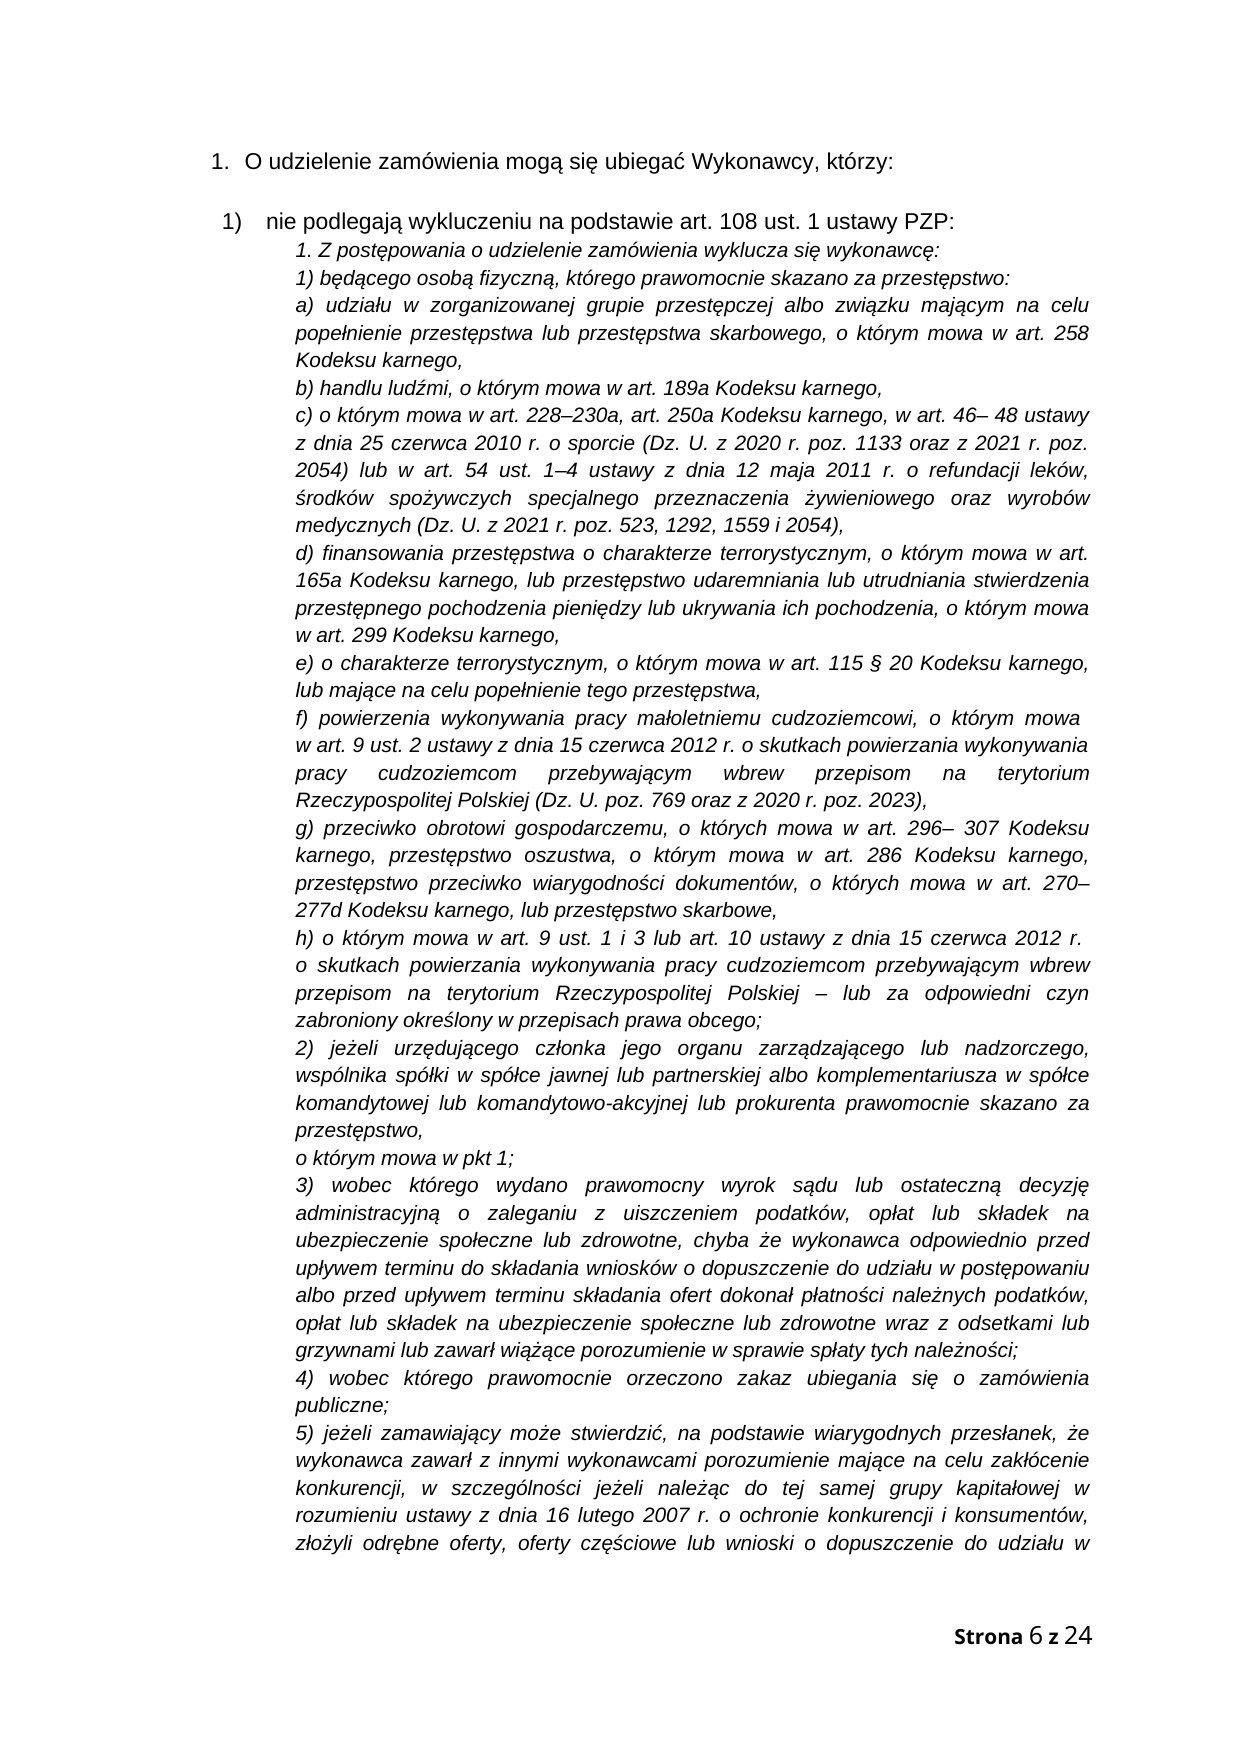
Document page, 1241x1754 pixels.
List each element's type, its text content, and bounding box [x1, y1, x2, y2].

list nie podlegają wykluczeniu na podstawie art. 108 ust. 1 ustawy PZP: [222, 208, 1092, 234]
list f) powierzenia wykonywania pracy małoletniemu cudzoziemcowi, o którym mowa w art. 9 ust. 2 ustawy z dnia 15 czerwca 2012 r. o skutkach powierzania wykonywania pracy cudzoziemcom przebywającym wbrew przepisom na terytorium Rzeczypospolitej Polskiej (Dz. U. poz. 769 oraz z 2020 r. poz. 2023), [295, 706, 1092, 812]
list h) o którym mowa w art. 9 ust. 1 i 3 lub art. 10 ustawy z dnia 15 czerwca 2012 r. o skutkach powierzania wykonywania pracy cudzoziemcom przebywającym wbrew przepisom na terytorium Rzeczypospolitej Polskiej – lub za odpowiedni czyn zabroniony określony w przepisach prawa obcego; [295, 926, 1092, 1032]
list 2) jeżeli urzędującego członka jego organu zarządzającego lub nadzorczego, wspólnika spółki w spółce jawnej lub partnerskiej albo komplementariusza w spółce komandytowej lub komandytowo-akcyjnej lub prokurenta prawomocnie skazano za przestępstwo, o którym mowa w pkt 1; [295, 1036, 1092, 1170]
list 4) wobec którego prawomocnie orzeczono zakaz ubiegania się o zamówienia publiczne; [295, 1366, 1092, 1417]
list g) przeciwko obrotowi gospodarczemu, o których mowa w art. 296– 307 Kodeksu karnego, przestępstwo oszustwa, o którym mowa w art. 286 Kodeksu karnego, przestępstwo przeciwko wiarygodności dokumentów, o których mowa w art. 270–277d Kodeksu karnego, lub przestępstwo skarbowe, [295, 816, 1092, 922]
list c) o którym mowa w art. 228–230a, art. 250a Kodeksu karnego, w art. 46– 48 ustawy z dnia 25 czerwca 2010 r. o sporcie (Dz. U. z 2020 r. poz. 1133 oraz z 2021 r. poz. 2054) lub w art. 54 ust. 1–4 ustawy z dnia 12 maja 2011 r. o refundacji leków, środków spożywczych specjalnego przeznaczenia żywieniowego oraz wyrobów medycznych (Dz. U. z 2021 r. poz. 523, 1292, 1559 i 2054), [295, 403, 1092, 537]
list 1) będącego osobą fizyczną, którego prawomocnie skazano za przestępstwo: [295, 266, 1092, 290]
list 1. Z postępowania o udzielenie zamówienia wyklucza się wykonawcę: [295, 238, 1092, 262]
list O udzielenie zamówienia mogą się ubiegać Wykonawcy, którzy: [211, 148, 1092, 174]
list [295, 1421, 1092, 1555]
list e) o charakterze terrorystycznym, o którym mowa w art. 115 § 20 Kodeksu karnego, lub mające na celu popełnienie tego przestępstwa, [295, 651, 1092, 702]
list d) finansowania przestępstwa o charakterze terrorystycznym, o którym mowa w art. 165a Kodeksu karnego, lub przestępstwo udaremniania lub utrudniania stwierdzenia przestępnego pochodzenia pieniędzy lub ukrywania ich pochodzenia, o którym mowa w art. 299 Kodeksu karnego, [295, 541, 1092, 647]
list a) udziału w zorganizowanej grupie przestępczej albo związku mającym na celu popełnienie przestępstwa lub przestępstwa skarbowego, o którym mowa w art. 258 Kodeksu karnego, [295, 293, 1092, 372]
list b) handlu ludźmi, o którym mowa w art. 189a Kodeksu karnego, [295, 376, 1092, 400]
list 3) wobec którego wydano prawomocny wyrok sądu lub ostateczną decyzję administracyjną o zaleganiu z uiszczeniem podatków, opłat lub składek na ubezpieczenie społeczne lub zdrowotne, chyba że wykonawca odpowiednio przed upływem terminu do składania wniosków o dopuszczenie do udziału w postępowaniu albo przed upływem terminu składania ofert dokonał płatności należnych podatków, opłat lub składek na ubezpieczenie społeczne lub zdrowotne wraz z odsetkami lub grzywnami lub zawarł wiążące porozumienie w sprawie spłaty tych należności; [295, 1173, 1092, 1362]
